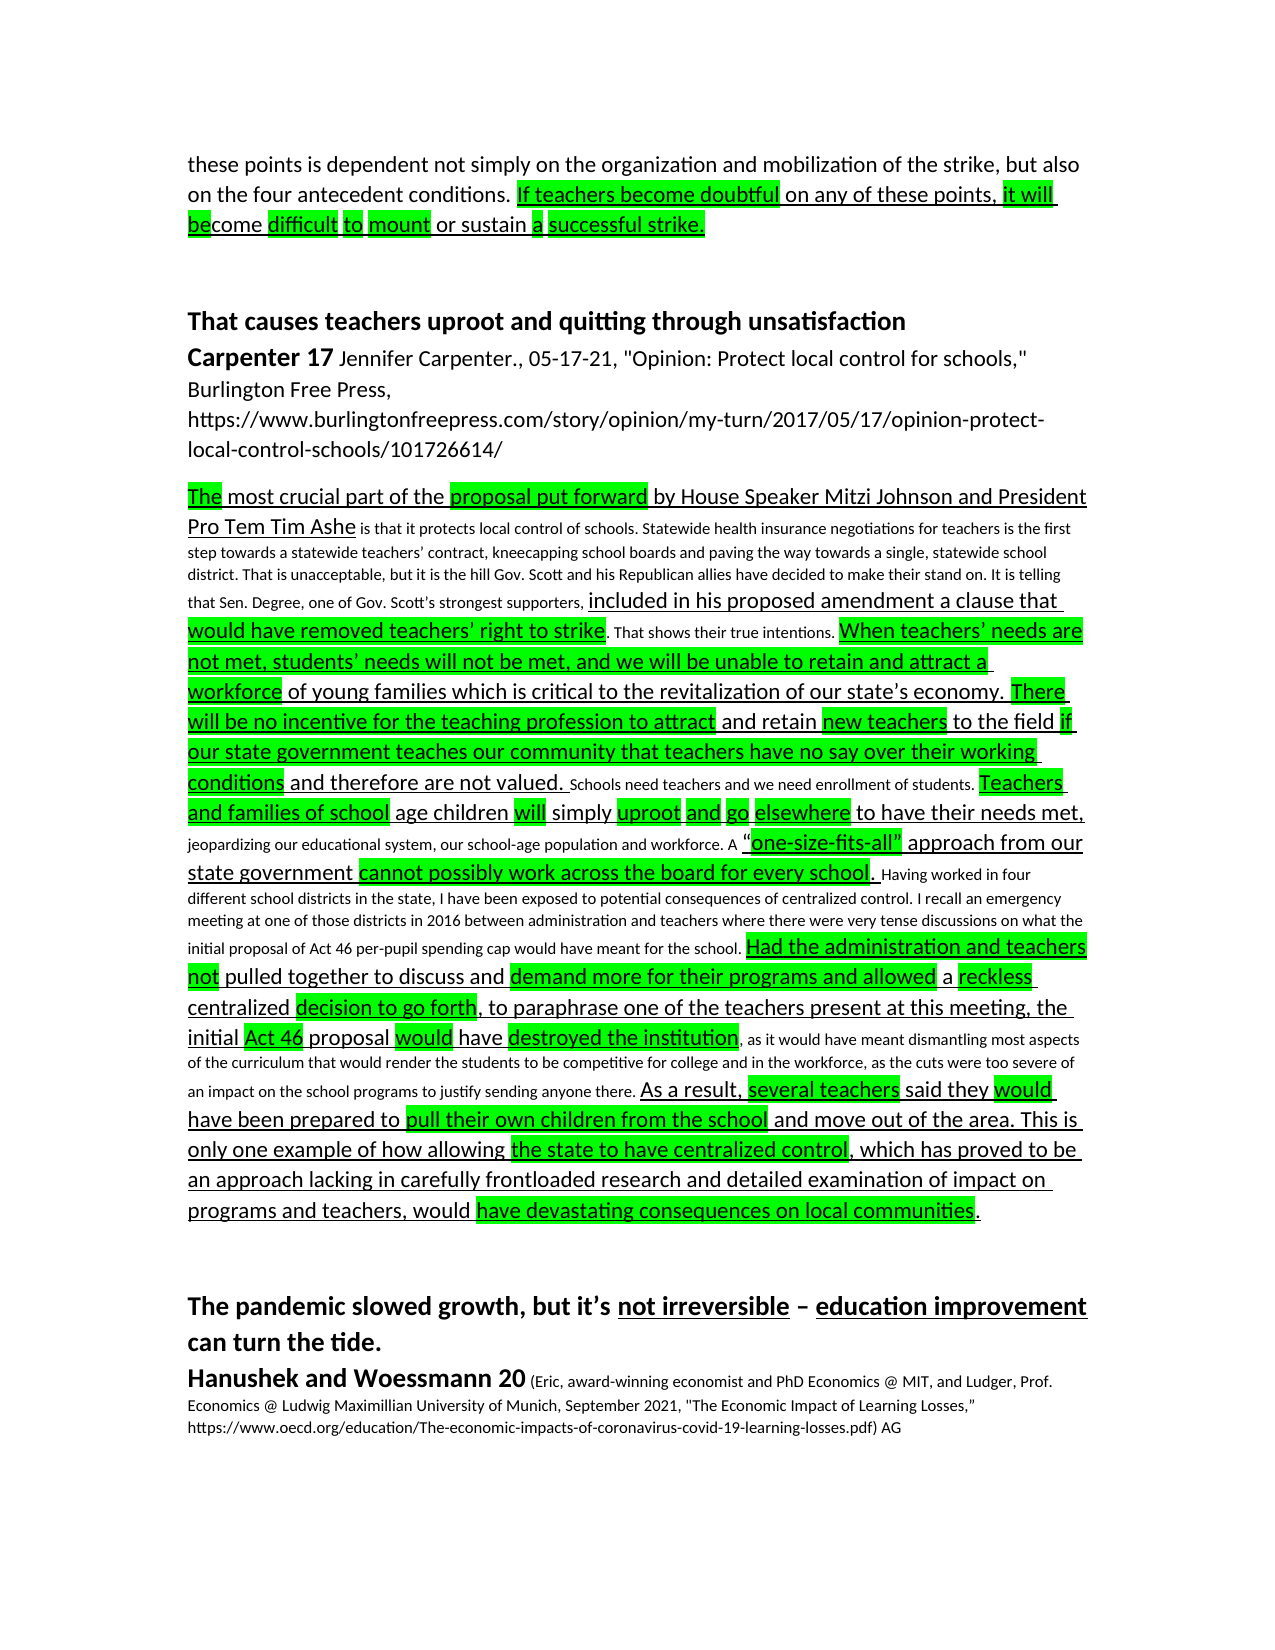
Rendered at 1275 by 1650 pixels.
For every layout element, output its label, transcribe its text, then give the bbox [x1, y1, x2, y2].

subtitle That causes teachers uproot and quitting through unsatisfaction [187, 304, 1087, 337]
text Carpenter 17 Jennifer Carpenter., 05-17-21, "Opinion: Protect local control for schools," Burlington Free Press, https://www.burlingtonfreepress.com/story/opinion/my-turn/2017/05/17/opinion-protect-local-control-schools/101726614/ [187, 340, 1087, 463]
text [187, 150, 1087, 238]
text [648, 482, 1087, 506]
text Hanushek and Woessmann 20 (Eric, award-winning economist and PhD Economics @ MIT, and Ludger, Prof. Economics @ Ludwig Maximillian University of Munich, September 2021, "The Economic Impact of Learning Losses,” https://www.oecd.org/education/The-economic-impacts-of-coronavirus-covid-19-learning-losses.pdf) AG [187, 1361, 1087, 1438]
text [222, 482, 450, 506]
subtitle The pandemic slowed growth, but it’s not irreversible – education improvement can turn the tide. [187, 1289, 1087, 1358]
text The most crucial part of the proposal put forward by House Speaker Mitzi Johnson and President Pro Tem Tim Ashe is that it protects local control of schools. Statewide health insurance negotiations for teachers is the first step towards a statewide teachers’ contract, kneecapping school boards and paving the way towards a single, statewide school district. That is unacceptable, but it is the hill Gov. Scott and his Republican allies have decided to make their stand on. It is telling that Sen. Degree, one of Gov. Scott’s strongest supporters, included in his proposed amendment a clause that would have removed teachers’ right to strike. That shows their true intentions. When teachers’ needs are not met, students’ needs will not be met, and we will be unable to retain and attract a workforce of young families which is critical to the revitalization of our state’s economy. There will be no incentive for the teaching profession to attract and retain new teachers to the field if our state government teaches our community that teachers have no say over their working conditions and therefore are not valued. Schools need teachers and we need enrollment of students. Teachers and families of school age children will simply uproot and go elsewhere to have their needs met, jeopardizing our educational system, our school-age population and workforce. A “one-size-fits-all” approach from our state government cannot possibly work across the board for every school. Having worked in four different school districts in the state, I have been exposed to potential consequences of centralized control. I recall an emergency meeting at one of those districts in 2016 between administration and teachers where there were very tense discussions on what the initial proposal of Act 46 per-pupil spending cap would have meant for the school. Had the administration and teachers not pulled together to discuss and demand more for their programs and allowed a reckless centralized decision to go forth, to paraphrase one of the teachers present at this meeting, the initial Act 46 proposal would have destroyed the institution, as it would have meant dismantling most aspects of the curriculum that would render the students to be competitive for college and in the workforce, as the cuts were too severe of an impact on the school programs to justify sending anyone there. As a result, several teachers said they would have been prepared to pull their own children from the school and move out of the area. This is only one example of how allowing the state to have centralized control, which has proved to be an approach lacking in carefully frontloaded research and detailed examination of impact on programs and teachers, would have devastating consequences on local communities. [187, 507, 1087, 1224]
